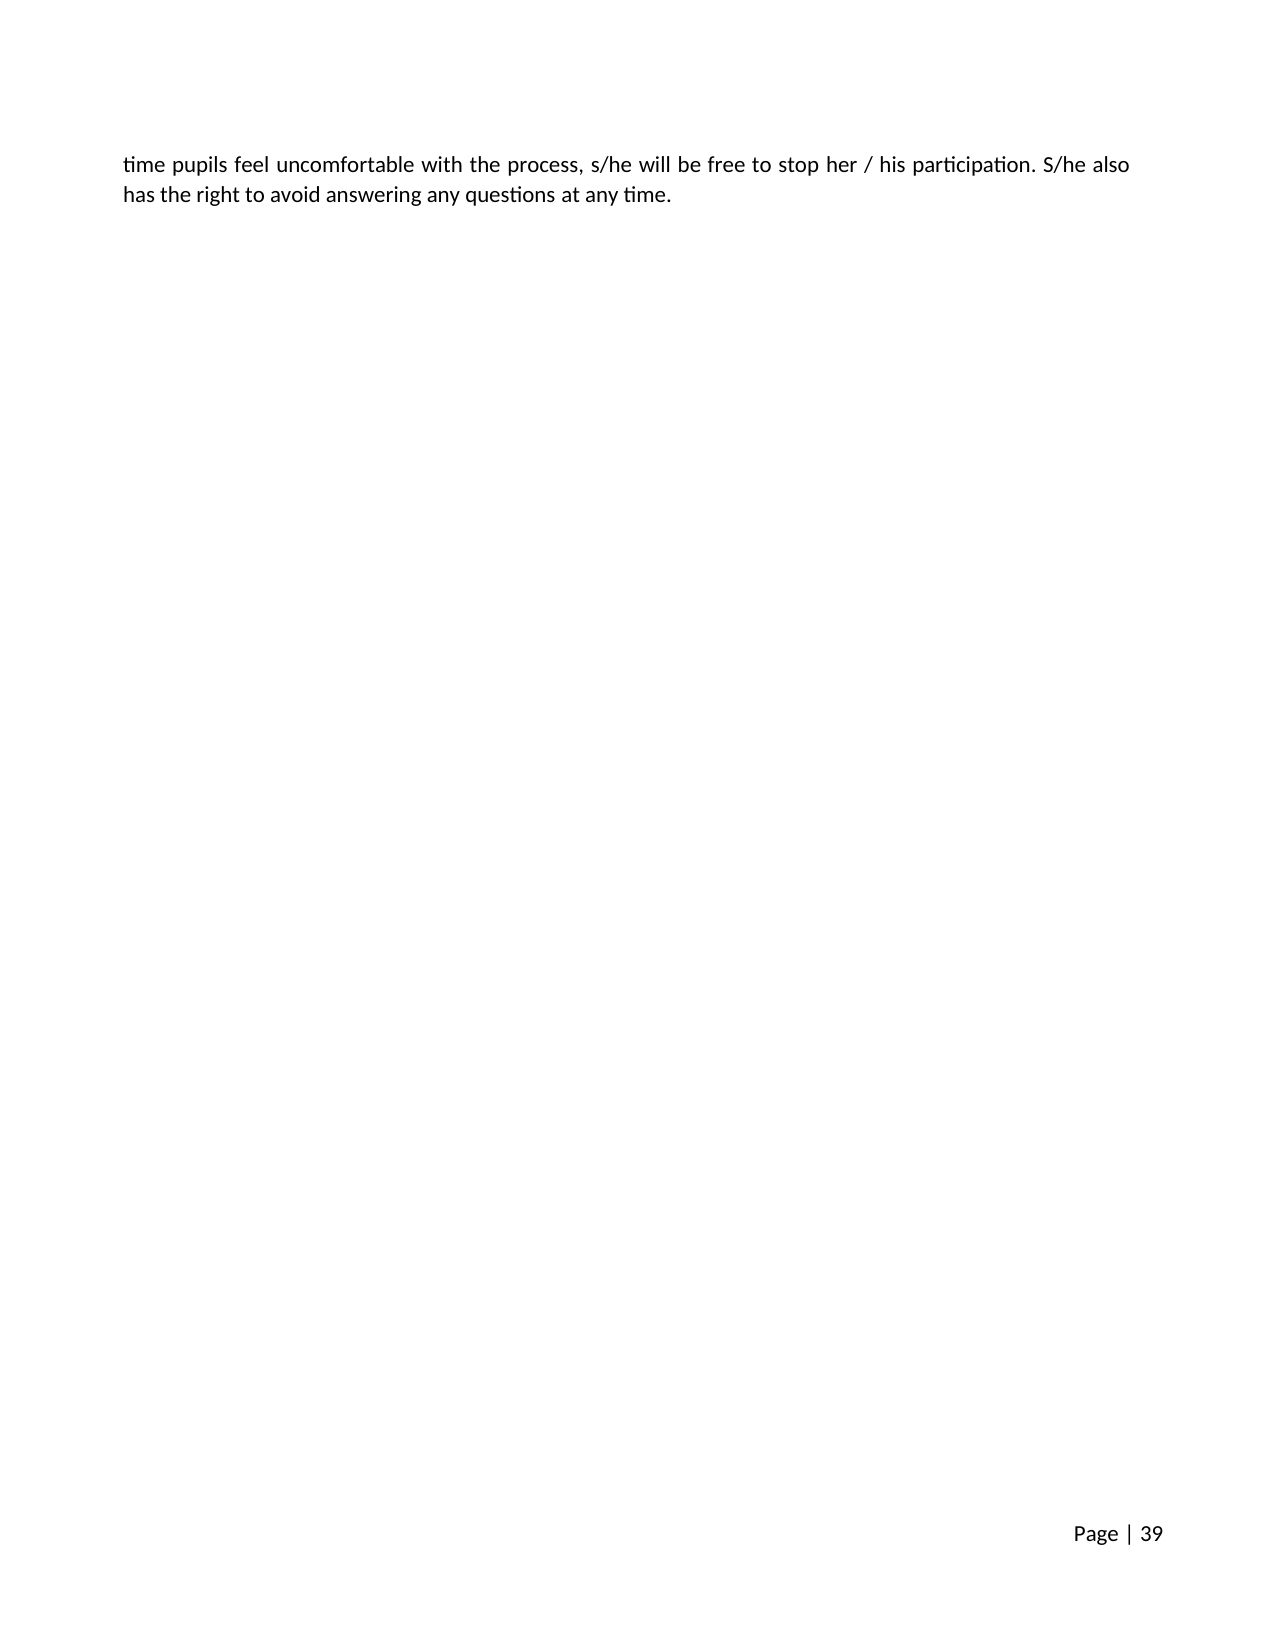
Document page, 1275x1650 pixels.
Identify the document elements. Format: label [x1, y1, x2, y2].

text [123, 150, 1131, 208]
